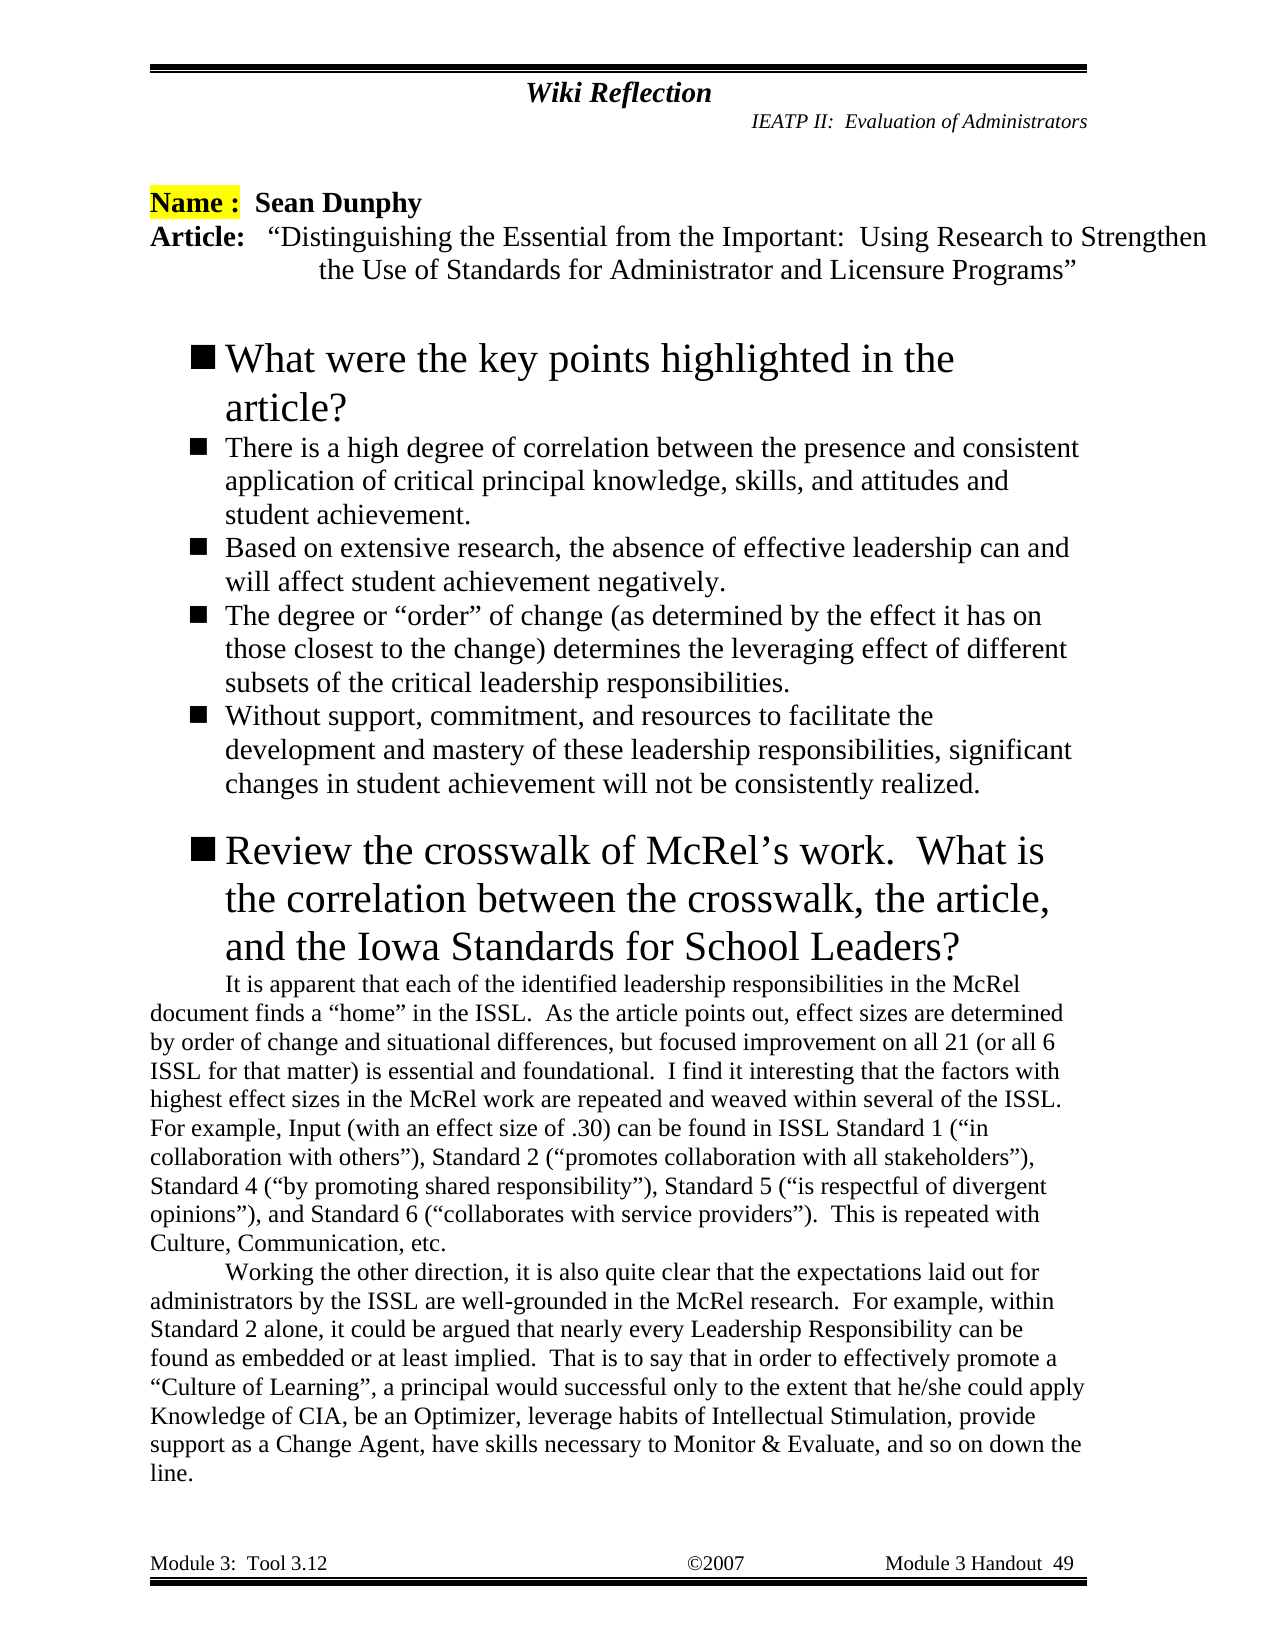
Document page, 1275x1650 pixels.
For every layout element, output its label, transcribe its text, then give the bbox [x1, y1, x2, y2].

list The degree or “order” of change (as determined by the effect it has on those closest to the change) determines the leveraging effect of different subsets of the critical leadership responsibilities. [187, 598, 1087, 698]
list There is a high degree of correlation between the presence and consistent application of critical principal knowledge, skills, and attitudes and student achievement. [187, 430, 1087, 531]
text It is apparent that each of the identified leadership responsibilities in the McRel document finds a “home” in the ISSL. As the article points out, effect sizes are determined by order of change and situational differences, but focused improvement on all 21 (or all 6 ISSL for that matter) is essential and foundational. I find it interesting that the factors with highest effect sizes in the McRel work are repeated and weaved within several of the ISSL. For example, Input (with an effect size of .30) can be found in ISSL Standard 1 (“in collaboration with others”), Standard 2 (“promotes collaboration with all stakeholders”), Standard 4 (“by promoting shared responsibility”), Standard 5 (“is respectful of divergent opinions”), and Standard 6 (“collaborates with service providers”). This is repeated with Culture, Communication, etc. [150, 969, 1087, 1257]
text Working the other direction, it is also quite clear that the expectations laid out for administrators by the ISSL are well-grounded in the McRel research. For example, within Standard 2 alone, it could be argued that nearly every Leadership Responsibility can be found as embedded or at least implied. That is to say that in order to effectively promote a “Culture of Learning”, a principal would successful only to the extent that he/she could apply Knowledge of CIA, be an Optimizer, leverage habits of Intellectual Stimulation, provide support as a Change Agent, have skills necessary to Monitor & Evaluate, and so on down the line. [150, 1257, 1087, 1487]
list Without support, commitment, and resources to facilitate the development and mastery of these leadership responsibilities, significant changes in student achievement will not be consistently realized. [187, 698, 1087, 799]
list Review the crosswalk of McRel’s work. What is the correlation between the crosswalk, the article, and the Iowa Standards for School Leaders? [187, 826, 1087, 969]
list Based on extensive research, the absence of effective leadership can and will affect student achievement negatively. [187, 531, 1087, 598]
list What were the key points highlighted in the article? [187, 334, 1087, 430]
text Name : Sean Dunphy [240, 185, 656, 219]
text Article: “Distinguishing the Essential from the Important: Using Research to Strengthen the Use of Standards for Administrator and Licensure Programs” [150, 219, 1219, 286]
